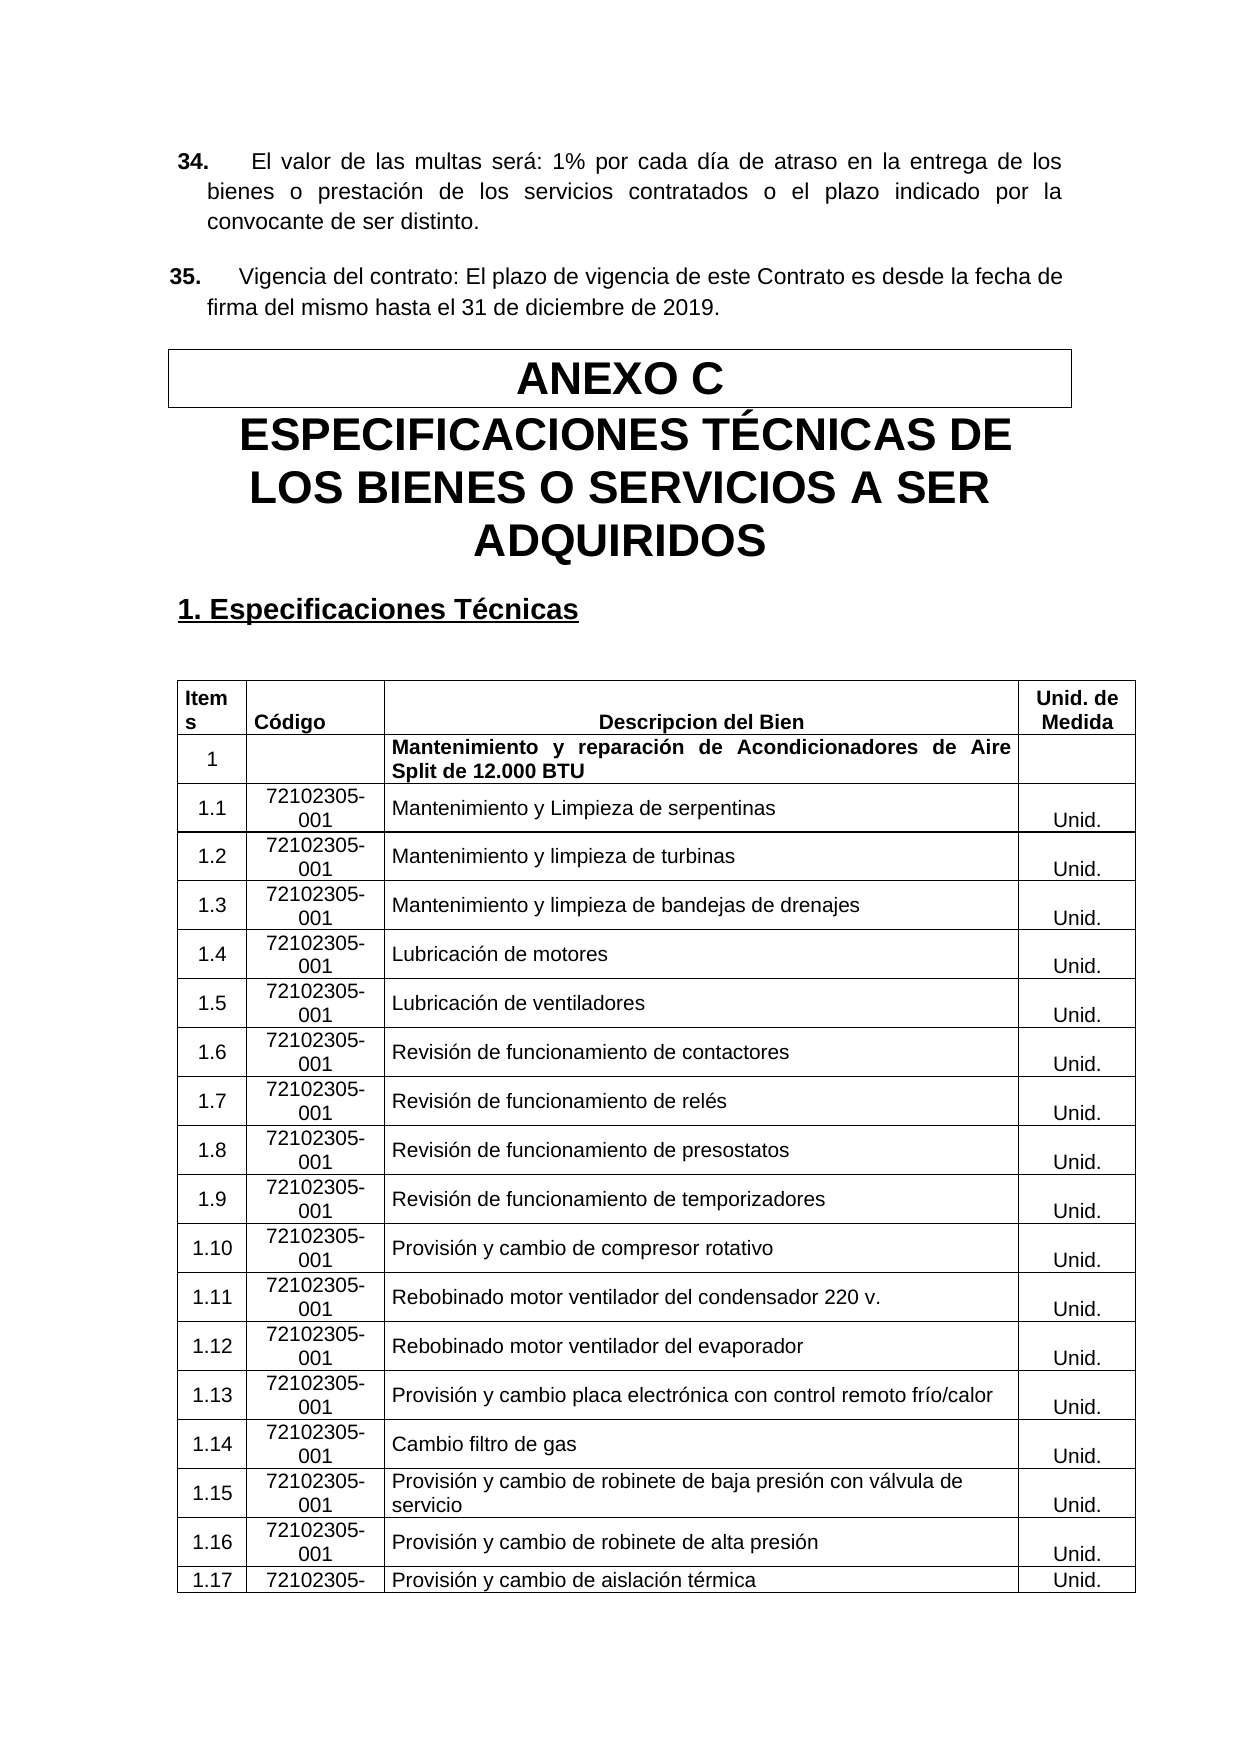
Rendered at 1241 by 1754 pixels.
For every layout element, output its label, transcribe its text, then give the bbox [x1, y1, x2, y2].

table_cell 1.6 [178, 1028, 246, 1076]
table_cell Unid. [1019, 1322, 1135, 1370]
list Vigencia del contrato: El plazo de vigencia de este Contrato es desde la fecha de firma del mismo hasta el 31 de diciembre de 2019. [169, 263, 1063, 320]
table_cell Lubricación de ventiladores [385, 979, 1018, 1027]
table_cell Rebobinado motor ventilador del condensador 220 v. [385, 1273, 1018, 1321]
table_cell 72102305-001 [247, 1420, 384, 1468]
table_cell 1.7 [178, 1077, 246, 1125]
table_cell Unid. [1019, 1273, 1135, 1321]
table_cell 1.2 [178, 833, 246, 880]
table_cell 1.3 [178, 881, 246, 929]
table_cell 1.11 [178, 1273, 246, 1321]
table_cell Cambio filtro de gas [385, 1420, 1018, 1468]
table_header Código [247, 681, 384, 733]
table_cell 72102305-001 [247, 1322, 384, 1370]
table_cell 1.4 [178, 930, 246, 978]
table_cell Unid. [1019, 1224, 1135, 1272]
table_cell 72102305-001 [247, 1077, 384, 1125]
text ANEXO C [169, 350, 1071, 407]
table_cell 1.12 [178, 1322, 246, 1370]
table_cell Unid. [1019, 930, 1135, 978]
table_cell Revisión de funcionamiento de contactores [385, 1028, 1018, 1076]
table_cell Unid. [1019, 1371, 1135, 1419]
table_cell 72102305-001 [247, 1567, 384, 1592]
table_cell 72102305-001 [247, 930, 384, 978]
table_cell Unid. [1019, 1175, 1135, 1223]
table_cell 72102305-001 [247, 979, 384, 1027]
table_cell 1.10 [178, 1224, 246, 1272]
table_cell 1.8 [178, 1126, 246, 1174]
table_cell 72102305-001 [247, 1371, 384, 1419]
table_header Items [178, 681, 246, 733]
table_cell Mantenimiento y limpieza de turbinas [385, 833, 1018, 880]
table_cell Mantenimiento y Limpieza de serpentinas [385, 784, 1018, 831]
table_cell Unid. [1019, 1518, 1135, 1566]
table_cell Provisión y cambio de compresor rotativo [385, 1224, 1018, 1272]
text ESPECIFICACIONES TÉCNICAS DE LOS BIENES O SERVICIOS A SER ADQUIRIDOS [177, 408, 1063, 566]
table_cell 1.17 [178, 1567, 246, 1592]
table_cell 72102305-001 [247, 1126, 384, 1174]
table_cell Revisión de funcionamiento de relés [385, 1077, 1018, 1125]
table_cell 72102305-001 [247, 1273, 384, 1321]
table_cell Revisión de funcionamiento de temporizadores [385, 1175, 1018, 1223]
table_cell 72102305-001 [247, 1224, 384, 1272]
table_cell Unid. [1019, 833, 1135, 880]
table_cell 1.13 [178, 1371, 246, 1419]
table_cell 72102305-001 [247, 833, 384, 880]
table_cell Mantenimiento y reparación de Acondicionadores de Aire Split de 12.000 BTU [385, 735, 1018, 782]
table_cell [247, 735, 384, 782]
table_header Descripcion del Bien [385, 681, 1018, 733]
table_cell 1.16 [178, 1518, 246, 1566]
table_cell 1 [178, 735, 246, 782]
table_cell 72102305-001 [247, 1518, 384, 1566]
table_cell Unid. [1019, 1126, 1135, 1174]
table_cell Unid. [1019, 1028, 1135, 1076]
table_cell Lubricación de motores [385, 930, 1018, 978]
table_cell 72102305-001 [247, 1175, 384, 1223]
text 1. Especificaciones Técnicas [177, 592, 1063, 626]
table_cell Unid. [1019, 1420, 1135, 1468]
table_cell 72102305-001 [247, 784, 384, 831]
table_cell 1.14 [178, 1420, 246, 1468]
table_header Unid. de Medida [1019, 681, 1135, 733]
table_cell Unid. [1019, 1077, 1135, 1125]
table_cell [1019, 735, 1135, 782]
table_cell Unid. [1019, 1567, 1135, 1592]
table_cell 1.9 [178, 1175, 246, 1223]
table_cell 1.1 [178, 784, 246, 831]
table_cell 1.5 [178, 979, 246, 1027]
table_cell Unid. [1019, 979, 1135, 1027]
table_cell 72102305-001 [247, 881, 384, 929]
table_cell Provisión y cambio placa electrónica con control remoto frío/calor [385, 1371, 1018, 1419]
table_cell Revisión de funcionamiento de presostatos [385, 1126, 1018, 1174]
table_cell 1.15 [178, 1469, 246, 1517]
table_cell Unid. [1019, 1469, 1135, 1517]
list El valor de las multas será: 1% por cada día de atraso en la entrega de los bienes o prestación de los servicios contratados o el plazo indicado por la convocante de ser distinto. [177, 148, 1063, 234]
table_cell Unid. [1019, 784, 1135, 831]
table_cell Rebobinado motor ventilador del evaporador [385, 1322, 1018, 1370]
table_cell Provisión y cambio de robinete de baja presión con válvula de servicio [385, 1469, 1018, 1517]
table_cell 72102305-001 [247, 1469, 384, 1517]
table_cell 72102305-001 [247, 1028, 384, 1076]
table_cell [385, 1567, 1018, 1592]
table_cell Unid. [1019, 881, 1135, 929]
table_cell Provisión y cambio de robinete de alta presión [385, 1518, 1018, 1566]
table_cell Mantenimiento y limpieza de bandejas de drenajes [385, 881, 1018, 929]
